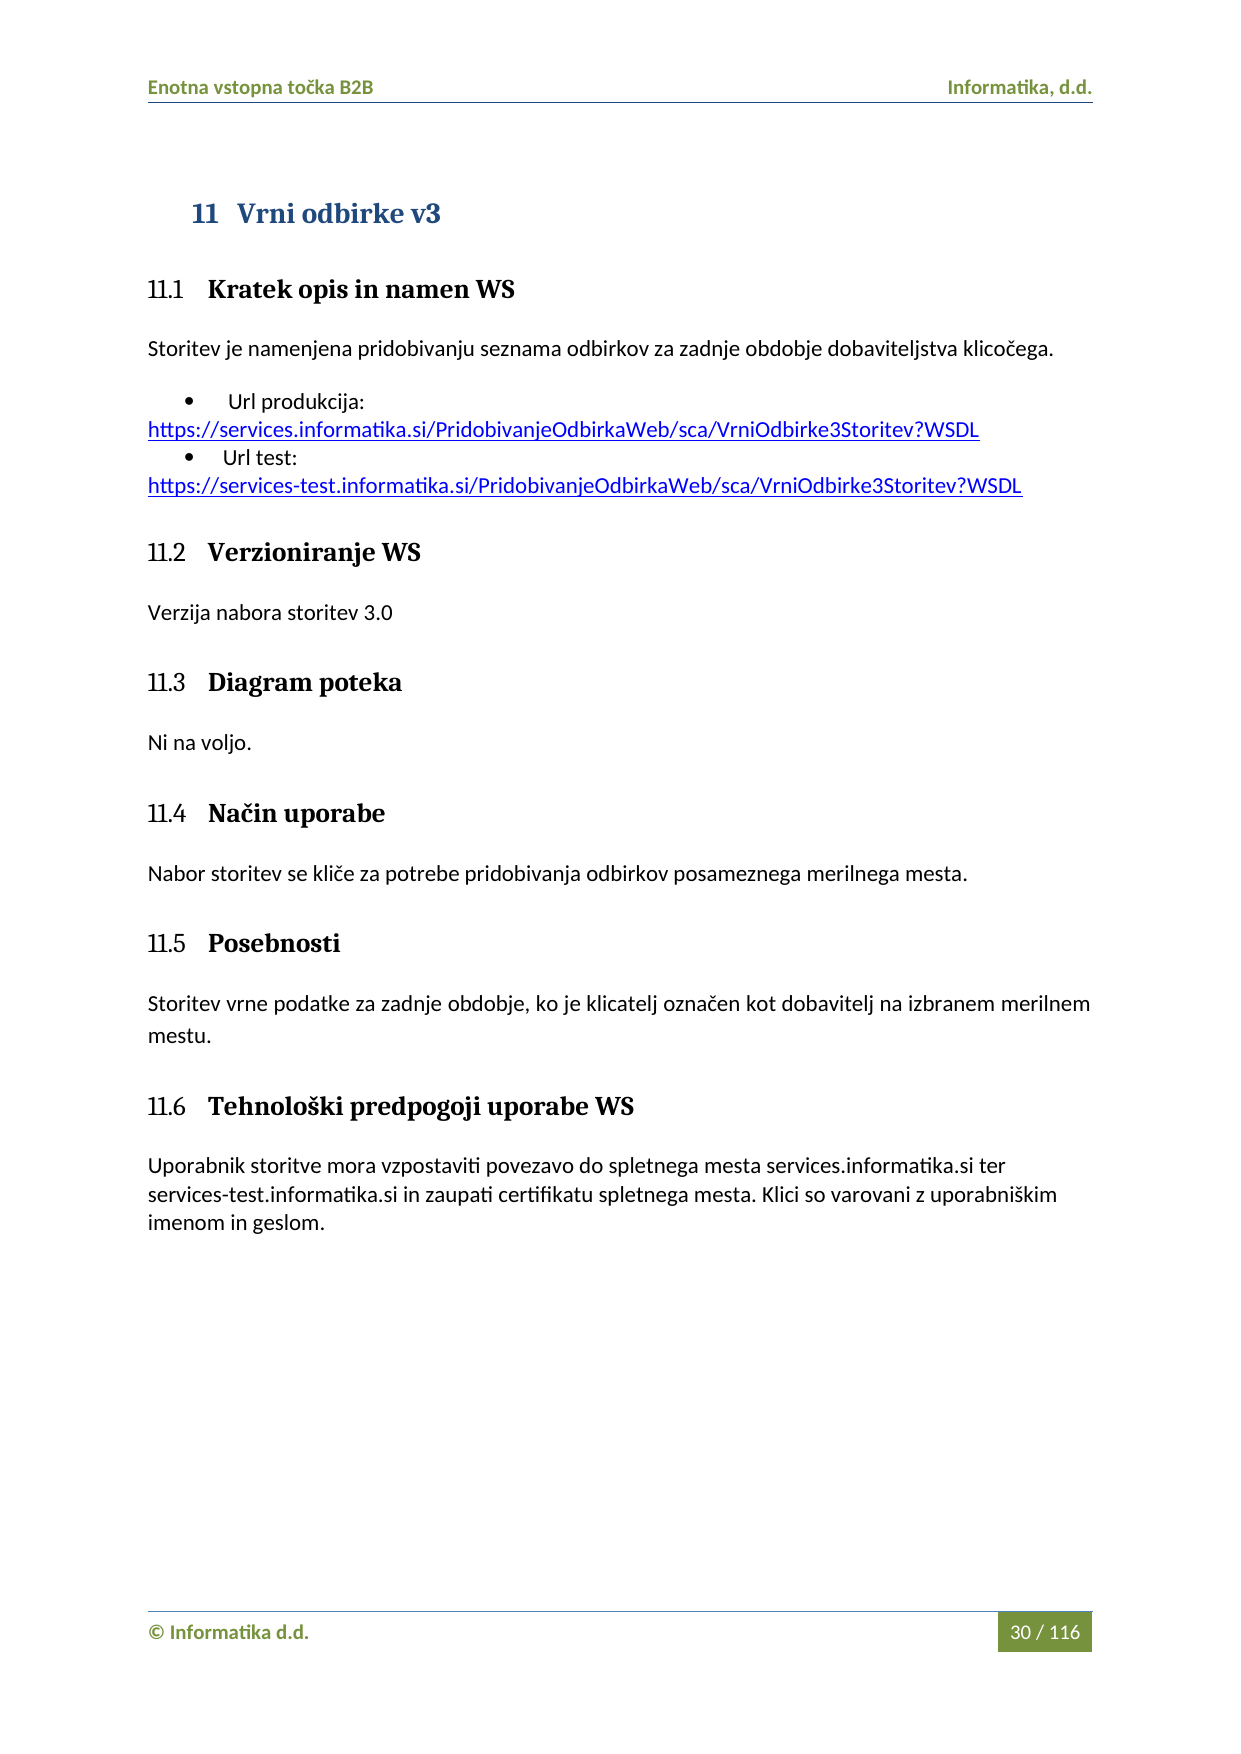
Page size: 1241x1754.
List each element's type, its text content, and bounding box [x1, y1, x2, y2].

list Url produkcija: [185, 387, 1092, 416]
text https://services.informatika.si/PridobivanjeOdbirkaWeb/sca/VrniOdbirke3Storitev?WSDL [148, 416, 1092, 443]
subtitle Tehnološki predpogoji uporabe WS [148, 1091, 1092, 1122]
list Url test: [185, 443, 1092, 472]
subtitle Verzioniranje WS [148, 537, 1092, 568]
text Verzija nabora storitev 3.0 [148, 598, 1092, 626]
text Ni na voljo. [148, 728, 1092, 756]
subtitle Posebnosti [148, 928, 1092, 959]
text Uporabnik storitve mora vzpostaviti povezavo do spletnega mesta services.informatika.si ter services-test.informatika.si in zaupati certifikatu spletnega mesta. Klici so varovani z uporabniškim imenom in geslom. [148, 1152, 1092, 1236]
text Storitev vrne podatke za zadnje obdobje, ko je klicatelj označen kot dobavitelj na izbranem merilnem mestu. [148, 989, 1092, 1049]
subtitle Diagram poteka [148, 667, 1092, 699]
subtitle Vrni odbirke v3 [192, 198, 1092, 231]
text Nabor storitev se kliče za potrebe pridobivanja odbirkov posameznega merilnega mesta. [148, 859, 1092, 887]
subtitle Način uporabe [148, 798, 1092, 829]
subtitle Kratek opis in namen WS [148, 274, 1092, 305]
text Storitev je namenjena pridobivanju seznama odbirkov za zadnje obdobje dobaviteljstva klicočega. [148, 334, 1092, 362]
text https://services-test.informatika.si/PridobivanjeOdbirkaWeb/sca/VrniOdbirke3Storitev?WSDL [148, 472, 1092, 499]
